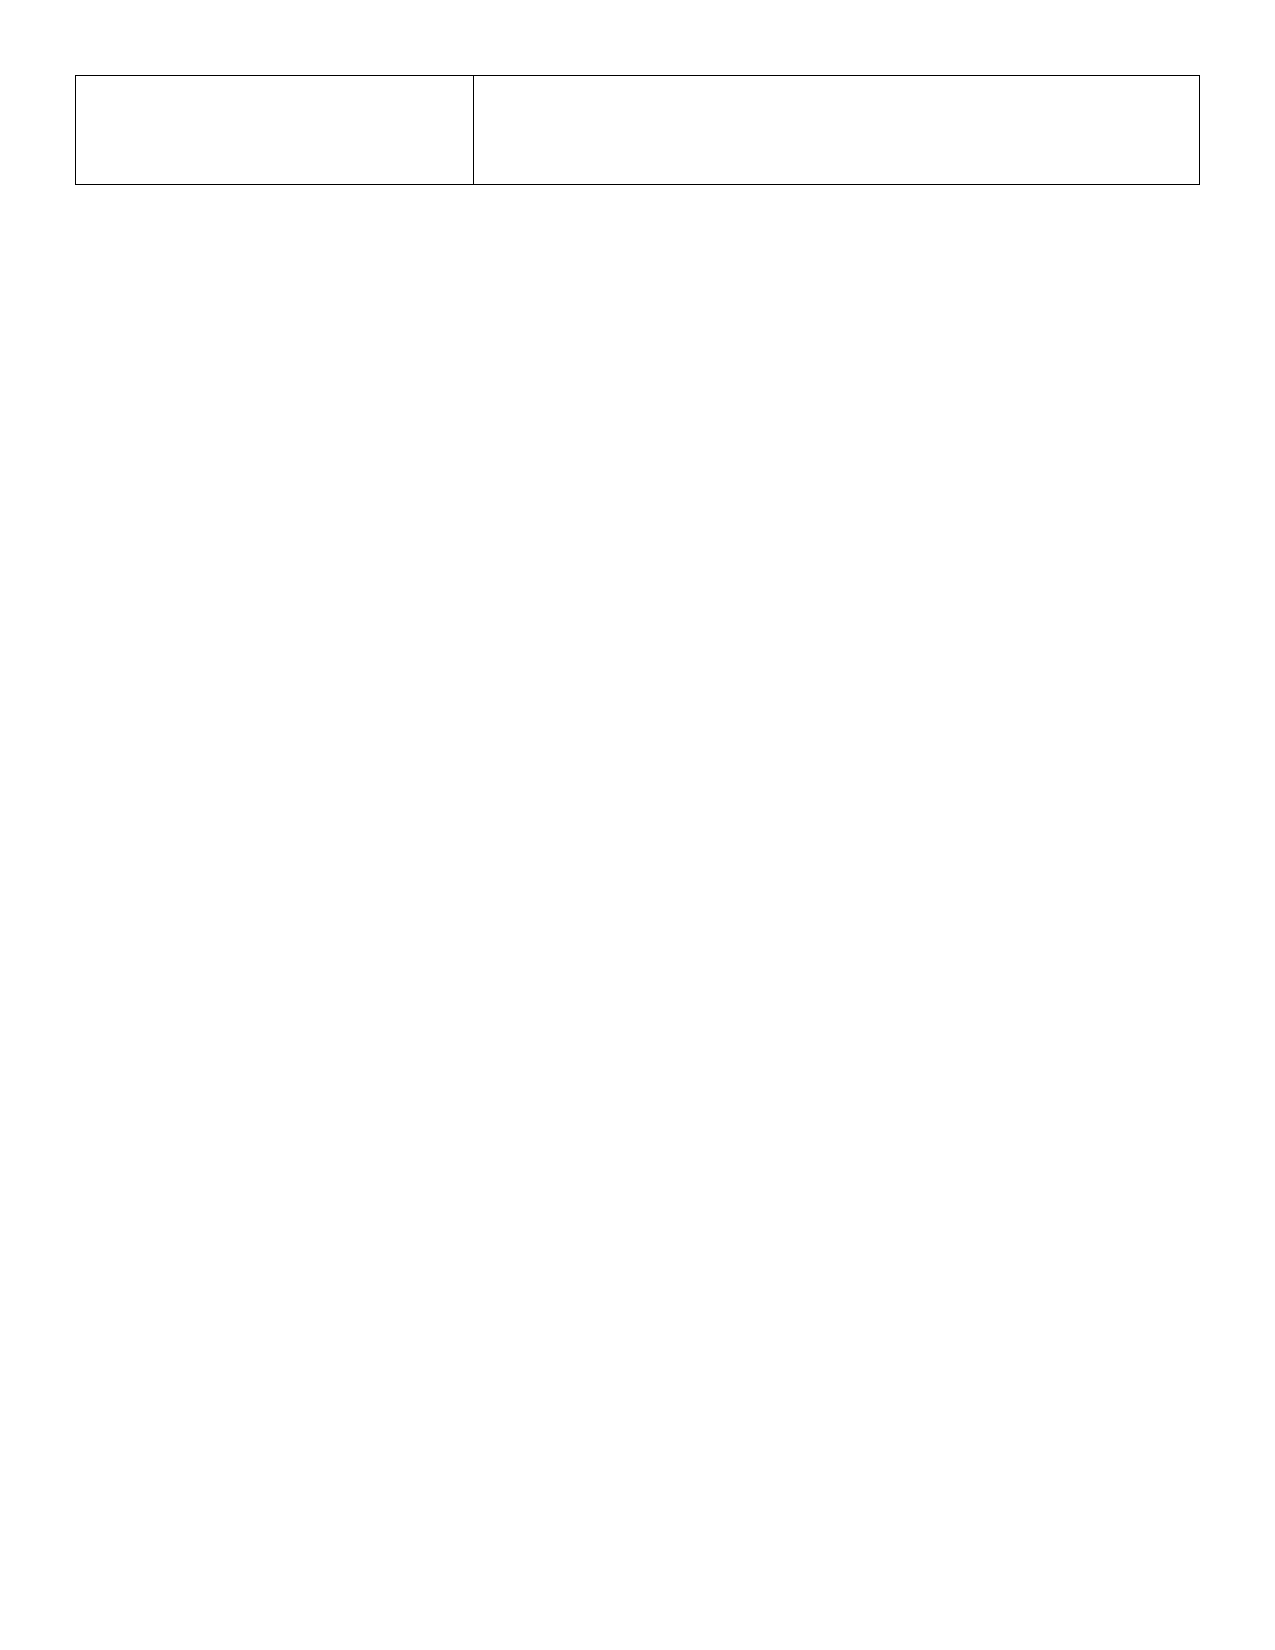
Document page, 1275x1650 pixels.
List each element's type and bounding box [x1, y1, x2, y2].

table_cell [76, 76, 473, 184]
table_cell [474, 76, 1199, 184]
